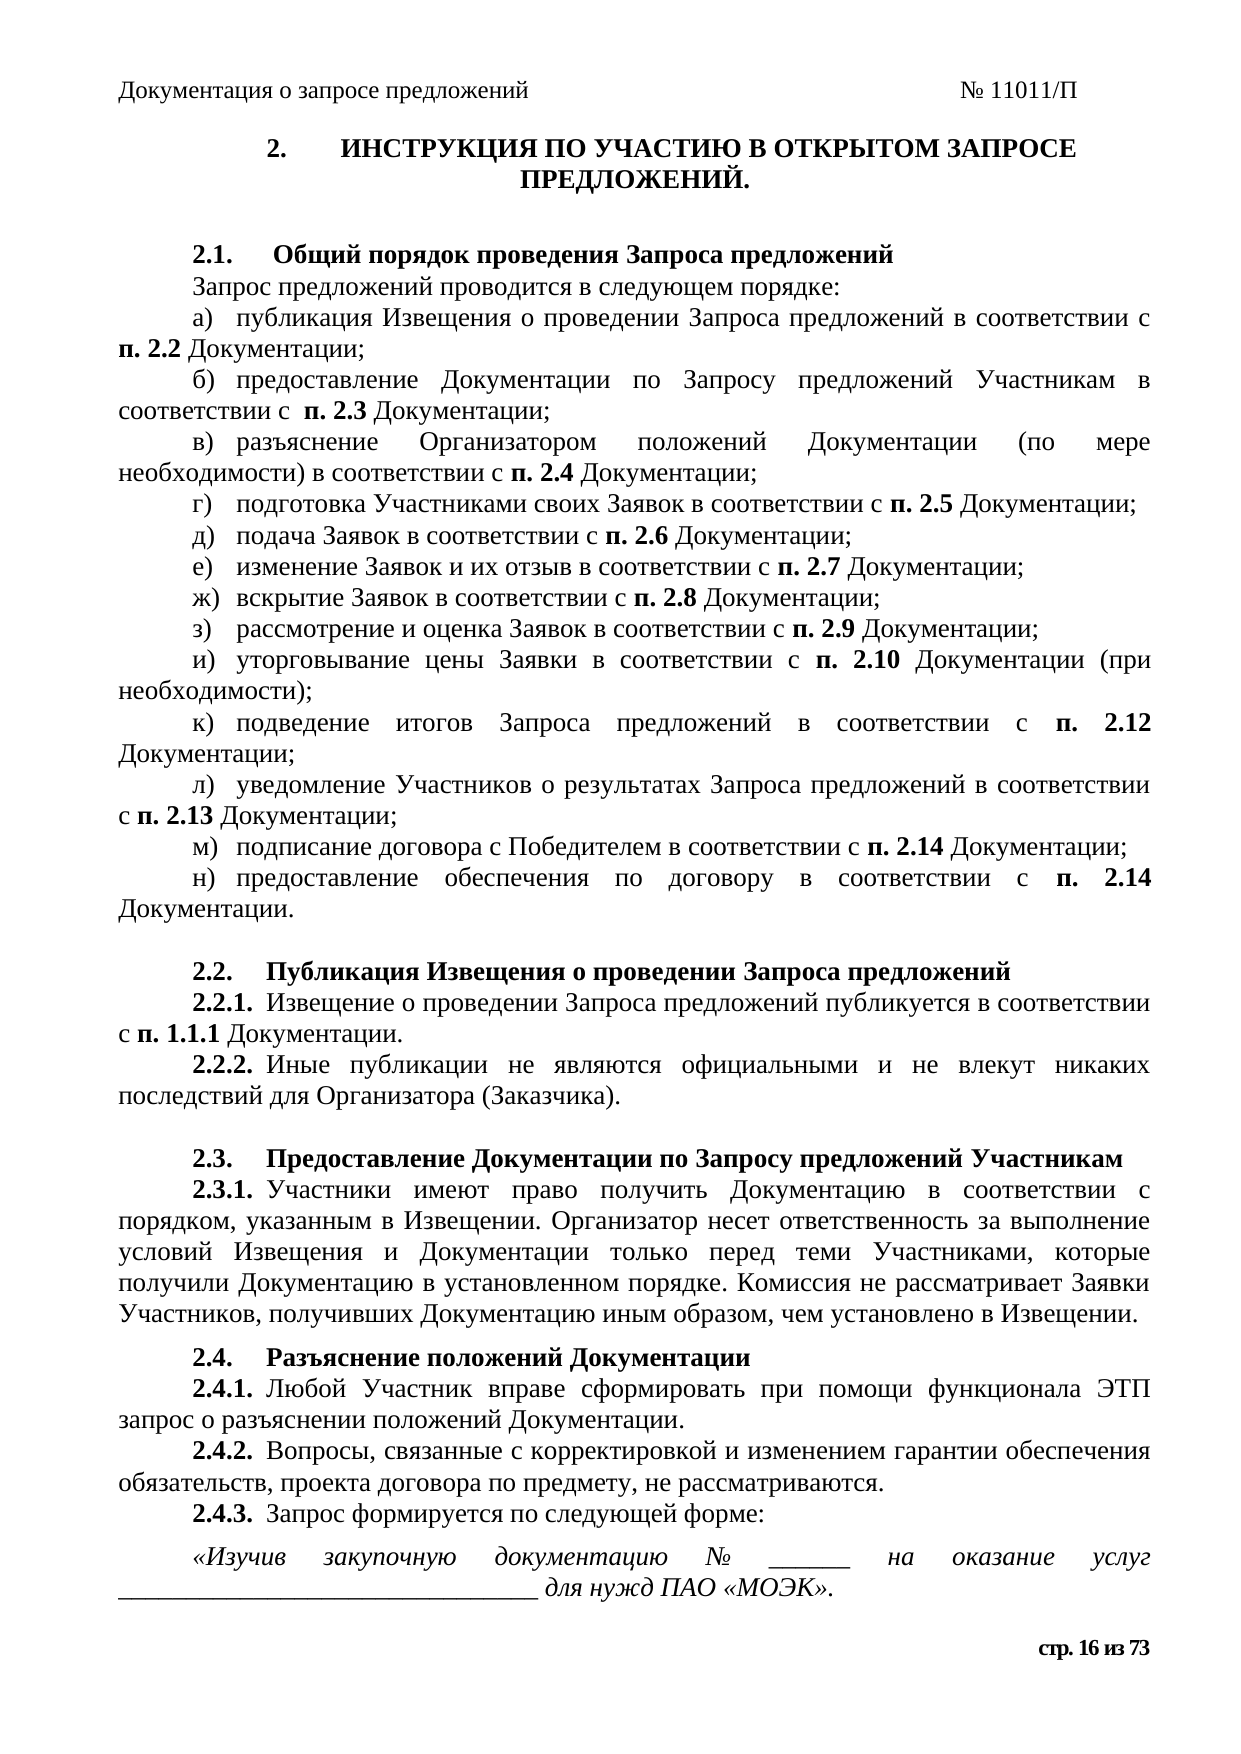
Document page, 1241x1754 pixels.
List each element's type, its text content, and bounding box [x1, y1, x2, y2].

list подача Заявок в соответствии с п. 2.6 Документации; [118, 519, 1152, 550]
text Участники имеют право получить Документацию в соответствии с порядком, указанным в Извещении. Организатор несет ответственность за выполнение условий Извещения и Документации только перед теми Участниками, которые получили Документацию в установленном порядке. Комиссия не рассматривает Заявки Участников, получивших Документацию иным образом, чем установлено в Извещении. [118, 1173, 1152, 1328]
text Вопросы, связанные с корректировкой и изменением гарантии обеспечения обязательств, проекта договора по предмету, не рассматриваются. [118, 1434, 1152, 1497]
list подписание договора с Победителем в соответствии с п. 2.14 Документации; [118, 830, 1152, 861]
list уторговывание цены Заявки в соответствии с п. 2.10 Документации (при необходимости); [118, 643, 1152, 706]
text Запрос предложений проводится в следующем порядке: [118, 269, 1152, 301]
text «Изучив закупочную документацию № ______ на оказание услуг _______________________________ для нужд ПАО «МОЭК». [118, 1540, 1152, 1603]
list вскрытие Заявок в соответствии с п. 2.8 Документации; [118, 581, 1152, 612]
list предоставление Документации по Запросу предложений Участникам в соответствии с п. 2.3 Документации; [118, 363, 1152, 425]
list подведение итогов Запроса предложений в соответствии с п. 2.12 Документации; [118, 706, 1152, 768]
list уведомление Участников о результатах Запроса предложений в соответствии с п. 2.13 Документации; [118, 768, 1152, 830]
list публикация Извещения о проведении Запроса предложений в соответствии с п. 2.2 Документации; [118, 301, 1152, 363]
text Любой Участник вправе сформировать при помощи функционала ЭТП запрос о разъяснении положений Документации. [118, 1372, 1152, 1434]
text Запрос формируется по следующей форме: [118, 1497, 1152, 1528]
list ИНСТРУКЦИЯ ПО УЧАСТИЮ В ОТКРЫТОМ ЗАПРОСЕ ПРЕДЛОЖЕНИЙ. [118, 132, 1152, 195]
text Иные публикации не являются официальными и не влекут никаких последствий для Организатора (Заказчика). [118, 1048, 1152, 1111]
text Публикация Извещения о проведении Запроса предложений [118, 955, 1152, 986]
list изменение Заявок и их отзыв в соответствии с п. 2.7 Документации; [118, 550, 1152, 581]
text Разъяснение положений Документации [118, 1341, 1152, 1372]
text Извещение о проведении Запроса предложений публикуется в соответствии с п. 1.1.1 Документации. [118, 986, 1152, 1048]
list рассмотрение и оценка Заявок в соответствии с п. 2.9 Документации; [118, 612, 1152, 643]
text Общий порядок проведения Запроса предложений [118, 238, 1152, 269]
list предоставление обеспечения по договору в соответствии с п. 2.14 Документации. [118, 861, 1152, 924]
list разъяснение Организатором положений Документации (по мере необходимости) в соответствии с п. 2.4 Документации; [118, 425, 1152, 488]
list подготовка Участниками своих Заявок в соответствии с п. 2.5 Документации; [118, 488, 1152, 519]
text Предоставление Документации по Запросу предложений Участникам [118, 1142, 1152, 1173]
